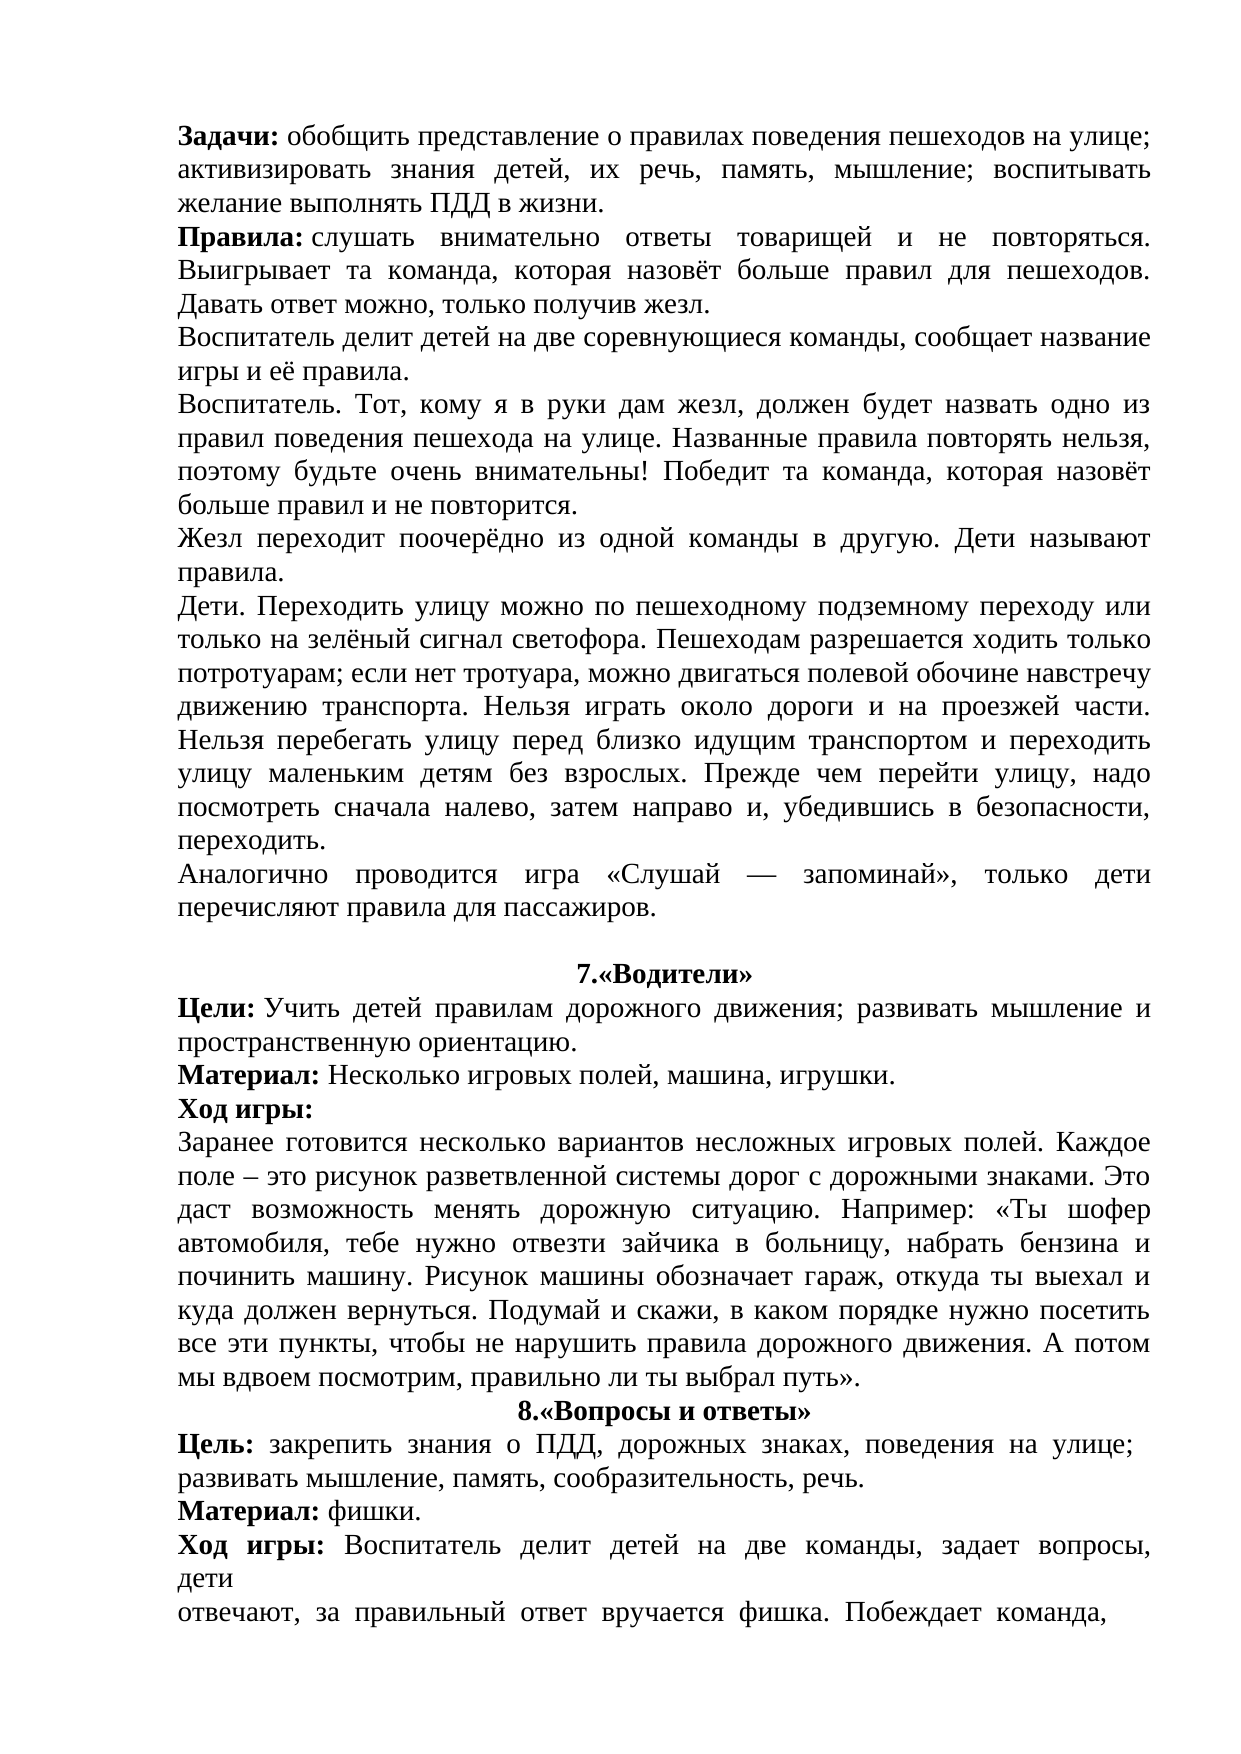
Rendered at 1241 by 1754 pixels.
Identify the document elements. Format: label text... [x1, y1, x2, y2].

text 8.«Вопросы и ответы» [177, 1393, 1152, 1426]
text Цели: Учить детей правилам дорожного движения; развивать мышление и пространственную ориентацию. [177, 990, 1152, 1057]
text Задачи: обобщить представление о правилах поведения пешеходов на улице; активизировать знания детей, их речь, память, мышление; воспитывать желание выполнять ПДД в жизни. [177, 118, 1152, 219]
text Дети. Переходить улицу можно по пешеходному подземному переходу или только на зелёный сигнал светофора. Пешеходам разрешается ходить только потротуарам; если нет тротуара, можно двигаться полевой обочине навстречу движению транспорта. Нельзя играть около дороги и на проезжей части. Нельзя перебегать улицу перед близко идущим транспортом и переходить улицу маленьким детям без взрослых. Прежде чем перейти улицу, надо посмотреть сначала налево, затем направо и, убедившись в безопасности, переходить. [177, 588, 1152, 856]
text Материал: фишки. [177, 1493, 1152, 1527]
text развивать мышление, память, сообразительность, речь. [177, 1460, 1152, 1493]
text 7.«Водители» [177, 957, 1152, 990]
text Материал: Несколько игровых полей, машина, игрушки. [177, 1057, 1152, 1091]
text Ход игры: Воспитатель делит детей на две команды, задает вопросы, дети [177, 1527, 1152, 1594]
text Правила: слушать внимательно ответы товарищей и не повторяться. Выигрывает та команда, которая назовёт больше правил для пешеходов. Давать ответ можно, только получив жезл. [177, 219, 1152, 319]
text Воспитатель делит детей на две соревнующиеся команды, сообщает название игры и её правила. [177, 319, 1152, 386]
text Ход игры: [177, 1091, 1152, 1124]
text Заранее готовится несколько вариантов несложных игровых полей. Каждое поле – это рисунок разветвленной системы дорог с дорожными знаками. Это даст возможность менять дорожную ситуацию. Например: «Ты шофер автомобиля, тебе нужно отвезти зайчика в больницу, набрать бензина и починить машину. Рисунок машины обозначает гараж, откуда ты выехал и куда должен вернуться. Подумай и скажи, в каком порядке нужно посетить все эти пункты, чтобы не нарушить правила дорожного движения. А потом мы вдвоем посмотрим, правильно ли ты выбрал путь». [177, 1124, 1152, 1393]
text Аналогично проводится игра «Слушай — запоминай», только дети перечисляют правила для пассажиров. [177, 856, 1152, 923]
text отвечают, за правильный ответ вручается фишка. Побеждает команда, [177, 1594, 1152, 1627]
text Жезл переходит поочерёдно из одной команды в другую. Дети называют правила. [177, 521, 1152, 588]
text Цель: закрепить знания о ПДД, дорожных знаках, поведения на улице; [177, 1426, 1152, 1460]
text Воспитатель. Тот, кому я в руки дам жезл, должен будет назвать одно из правил поведения пешехода на улице. Названные правила повторять нельзя, поэтому будьте очень внимательны! Победит та команда, которая назовёт больше правил и не повторится. [177, 386, 1152, 521]
